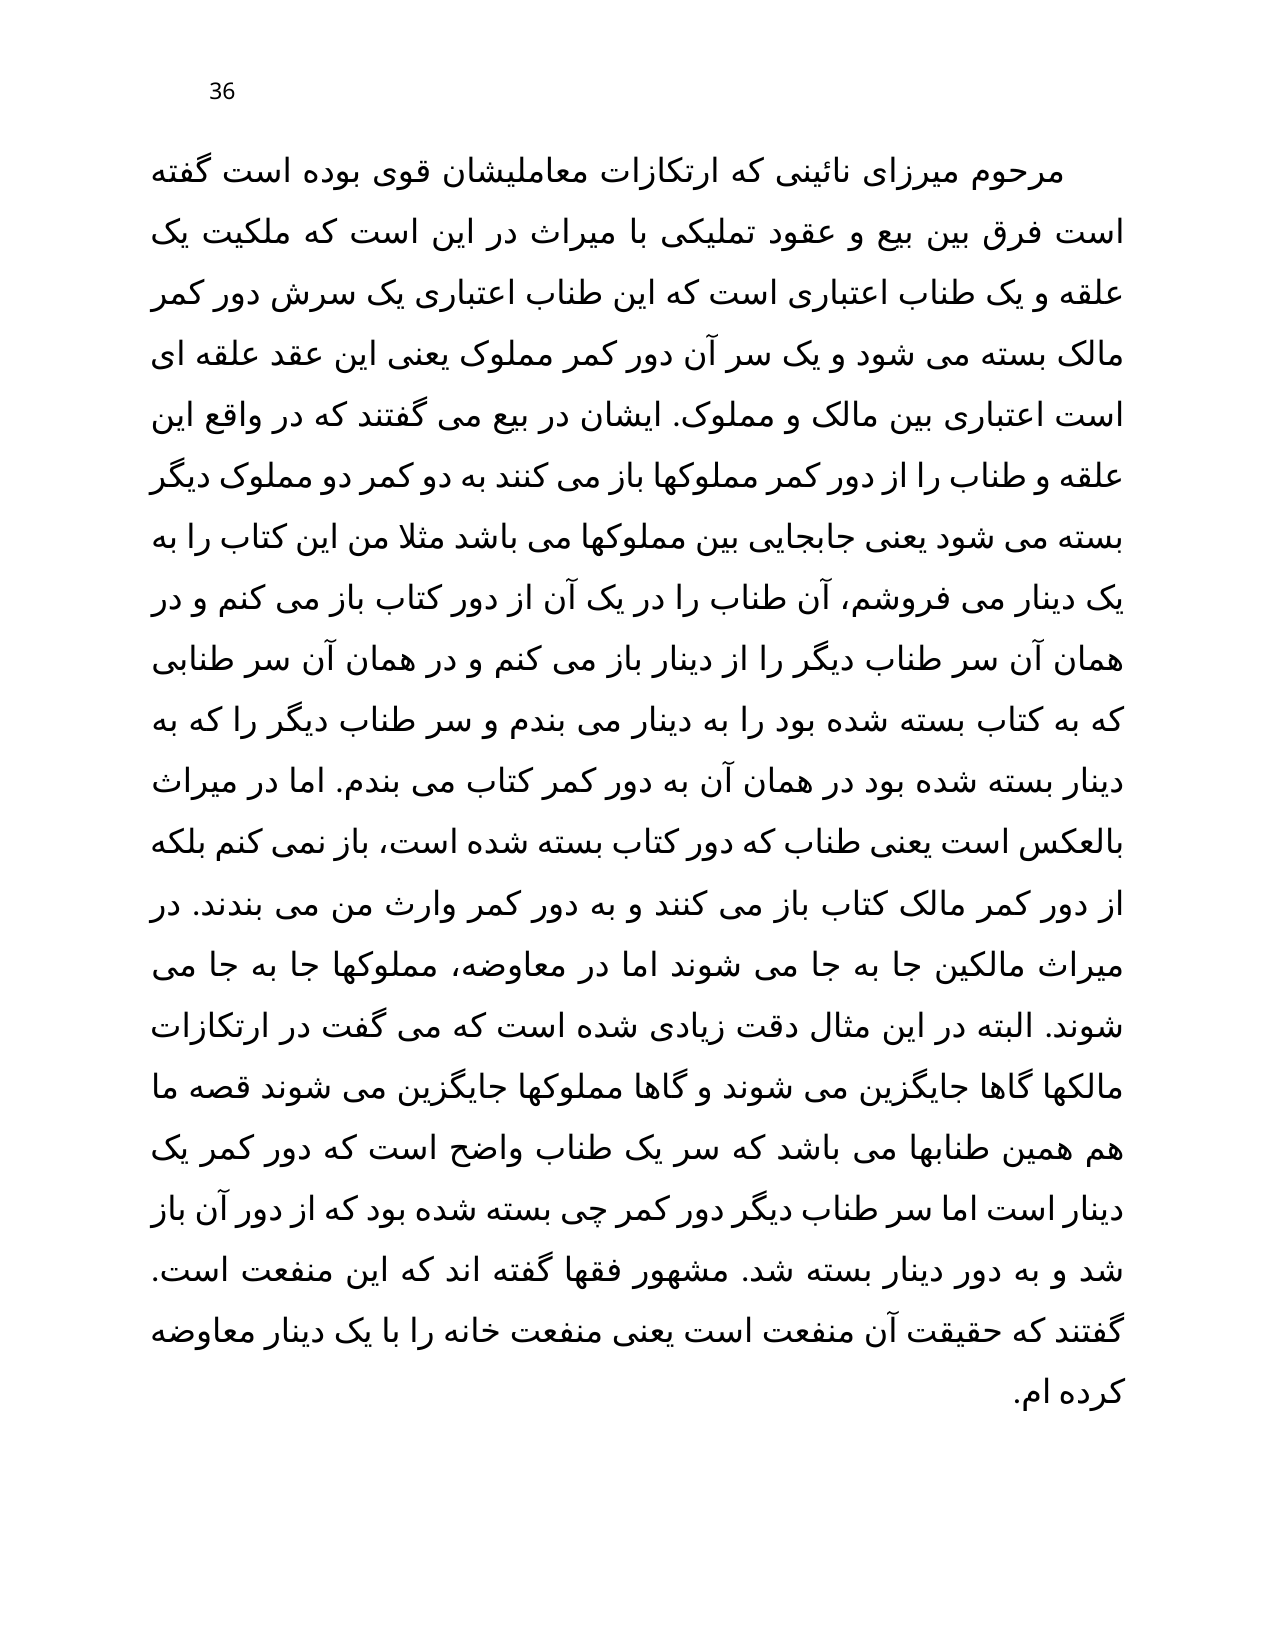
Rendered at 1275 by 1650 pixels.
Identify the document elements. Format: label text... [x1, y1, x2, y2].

text مرحوم میرزای نائینی که ارتکازات معاملیشان قوی بوده است گفته است فرق بین بیع و عقود تملیکی با میراث در این است که ملکیت یک علقه و یک طناب اعتباری است که این طناب اعتباری یک سرش دور کمر مالک بسته می شود و یک سر آن دور کمر مملوک یعنی این عقد علقه ای است اعتباری بین مالک و مملوک. ایشان در بیع می گفتند که در واقع این علقه و طناب را از دور کمر مملوکها باز می کنند به دو کمر دو مملوک دیگر بسته می شود یعنی جابجایی بین مملوکها می باشد مثلا من این کتاب را به یک دینار می فروشم، آن طناب را در یک آن از دور کتاب باز می کنم و در همان آن سر طناب دیگر را از دینار باز می کنم و در همان آن سر طنابی که به کتاب بسته شده بود را به دینار می بندم و سر طناب دیگر را که به دینار بسته شده بود در همان آن به دور کمر کتاب می بندم. اما در میراث بالعکس است یعنی طناب که دور کتاب بسته شده است، باز نمی کنم بلکه از دور کمر مالک کتاب باز می کنند و به دور کمر وارث من می بندند. در میراث مالکین جا به جا می شوند اما در معاوضه، مملوکها جا به جا می شوند. البته در این مثال دقت زیادی شده است که می گفت در ارتکازات مالکها گاها جایگزین می شوند و گاها مملوکها جایگزین می شوند قصه ما هم همین طنابها می باشد که سر یک طناب واضح است که دور کمر یک دینار است اما سر طناب دیگر دور کمر چی بسته شده بود که از دور آن باز شد و به دور دینار بسته شد. مشهور فقها گفته اند که این منفعت است. گفتند که حقیقت آن منفعت است یعنی منفعت خانه را با یک دینار معاوضه کرده ام. [150, 150, 1125, 1412]
